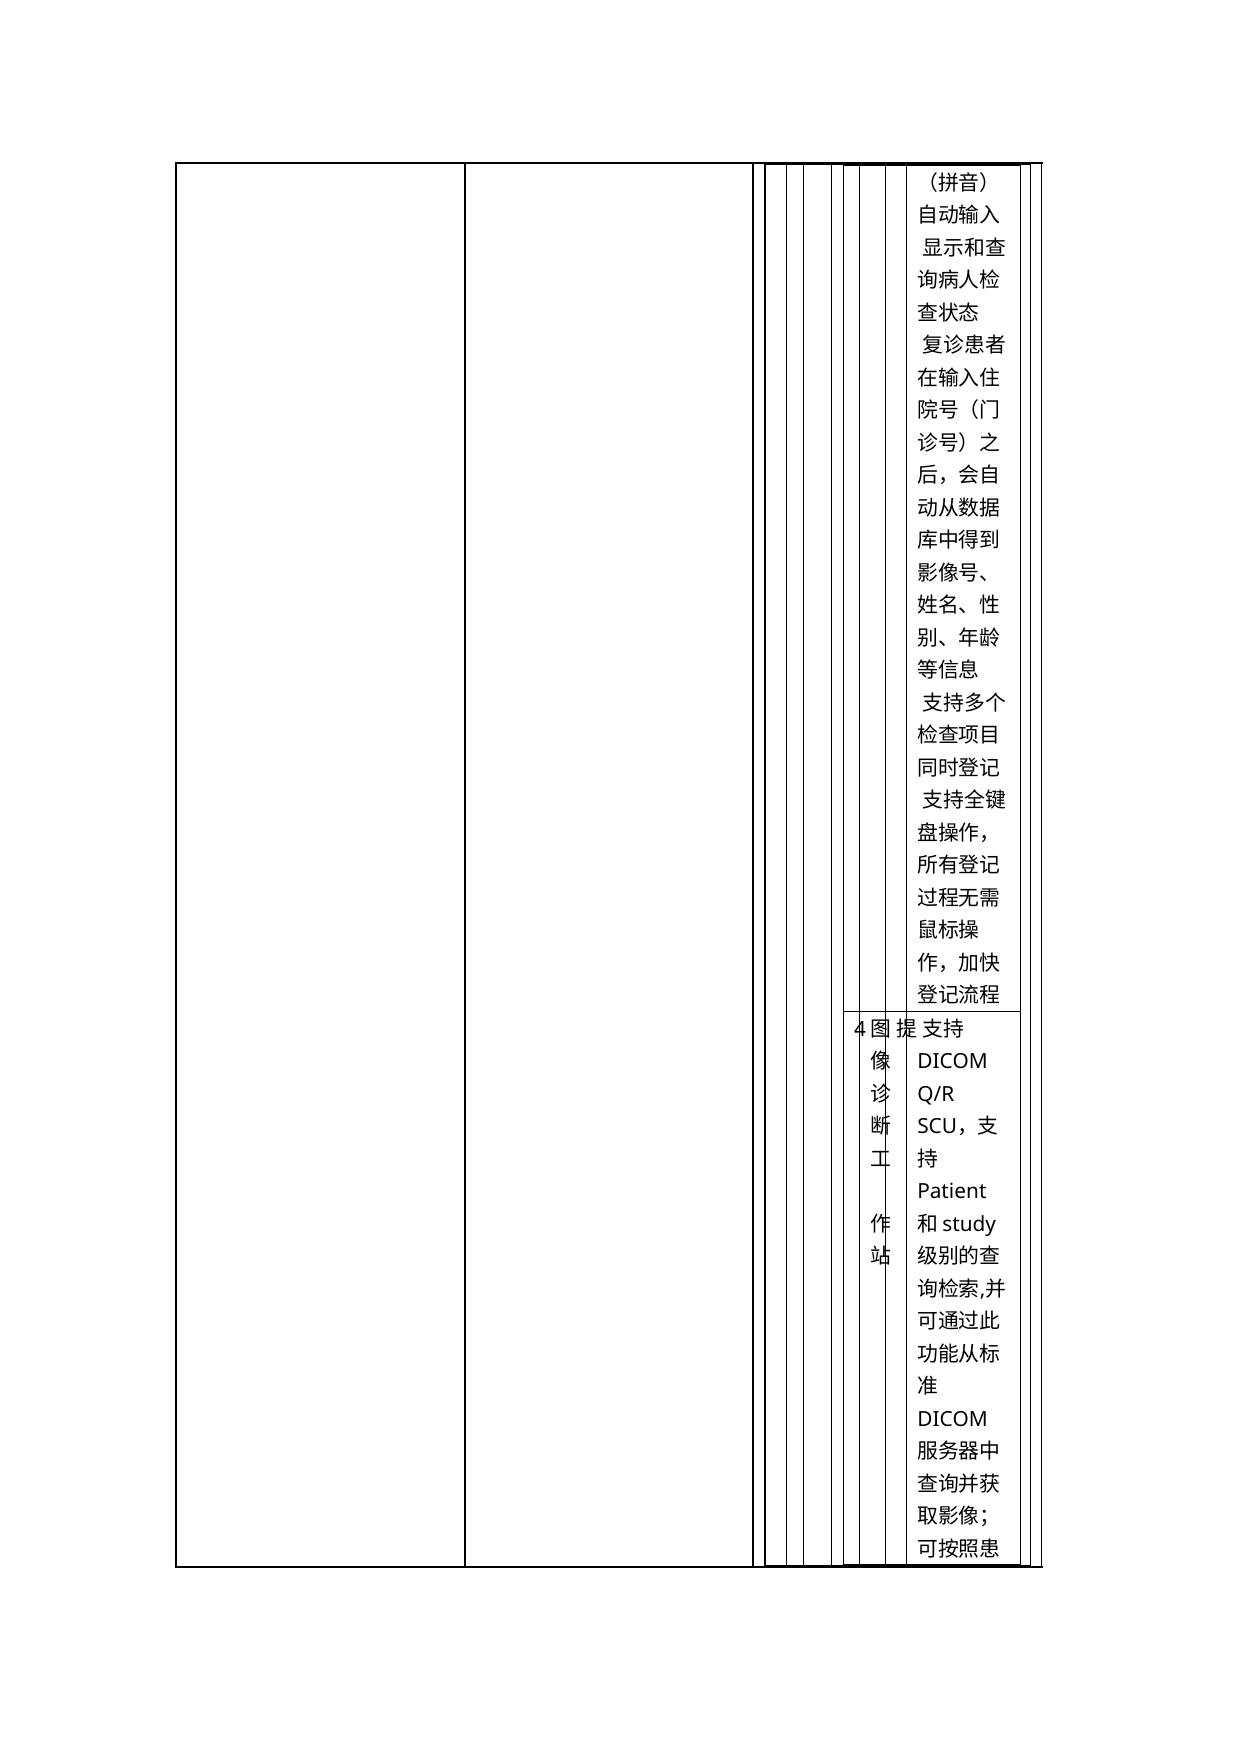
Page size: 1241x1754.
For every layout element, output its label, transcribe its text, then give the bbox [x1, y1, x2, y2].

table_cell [787, 165, 803, 1565]
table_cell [907, 166, 1020, 1011]
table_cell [844, 1012, 859, 1564]
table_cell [886, 1012, 906, 1564]
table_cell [804, 165, 831, 1565]
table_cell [907, 1012, 1020, 1564]
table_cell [1031, 164, 1041, 1566]
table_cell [860, 1012, 885, 1564]
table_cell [1021, 165, 1030, 1565]
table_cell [754, 164, 764, 1566]
table_cell 1 [177, 164, 464, 1566]
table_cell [832, 165, 843, 1565]
table_cell [466, 164, 752, 1566]
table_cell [860, 166, 885, 1011]
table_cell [766, 165, 786, 1565]
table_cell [844, 166, 859, 1011]
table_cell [886, 166, 906, 1011]
